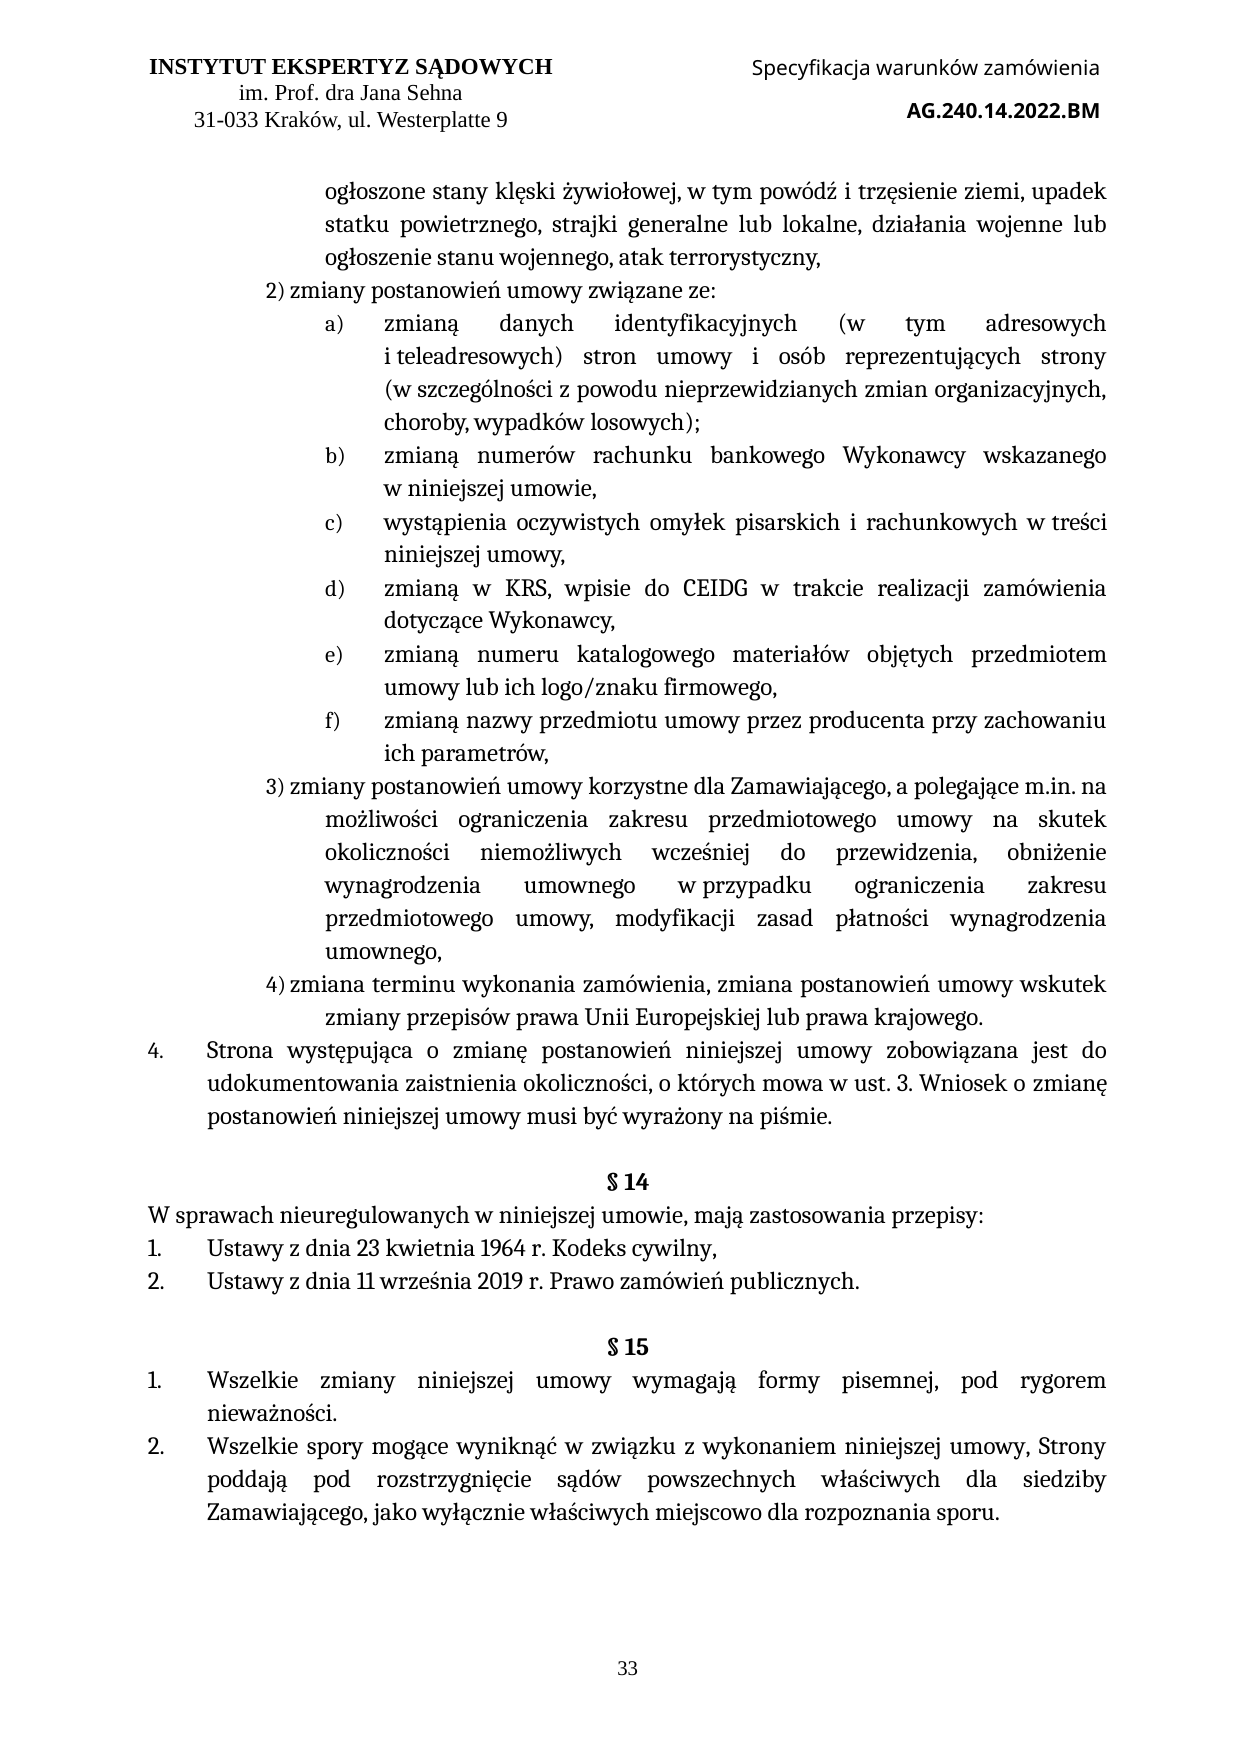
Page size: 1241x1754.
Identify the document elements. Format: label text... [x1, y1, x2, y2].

text W sprawach nieuregulowanych w niniejszej umowie, mają zastosowania przepisy: [148, 1201, 1107, 1229]
list zmianą numerów rachunku bankowego Wykonawcy wskazanego w niniejszej umowie, [325, 441, 1107, 503]
list Ustawy z dnia 11 września 2019 r. Prawo zamówień publicznych. [148, 1267, 1107, 1296]
list wystąpienia oczywistych omyłek pisarskich i rachunkowych w treści niniejszej umowy, [325, 507, 1107, 569]
list Wszelkie zmiany niniejszej umowy wymagają formy pisemnej, pod rygorem nieważności. [148, 1366, 1107, 1428]
list zmianą w KRS, wpisie do CEIDG w trakcie realizacji zamówienia dotyczące Wykonawcy, [325, 573, 1107, 635]
list zmiana terminu wykonania zamówienia, zmiana postanowień umowy wskutek zmiany przepisów prawa Unii Europejskiej lub prawa krajowego. [266, 970, 1107, 1031]
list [266, 177, 1107, 272]
list Strona występująca o zmianę postanowień niniejszej umowy zobowiązana jest do udokumentowania zaistnienia okoliczności, o których mowa w ust. 3. Wniosek o zmianę postanowień niniejszej umowy musi być wyrażony na piśmie. [148, 1036, 1107, 1131]
text § 15 [148, 1333, 1107, 1362]
list zmiany postanowień umowy związane ze: [266, 276, 1107, 305]
list zmianą nazwy przedmiotu umowy przez producenta przy zachowaniu ich parametrów, [325, 706, 1107, 767]
list Ustawy z dnia 23 kwietnia 1964 r. Kodeks cywilny, [148, 1234, 1107, 1263]
text § 14 [148, 1168, 1107, 1197]
list zmianą numeru katalogowego materiałów objętych przedmiotem umowy lub ich logo/znaku firmowego, [325, 639, 1107, 701]
list zmiany postanowień umowy korzystne dla Zamawiającego, a polegające m.in. na możliwości ograniczenia zakresu przedmiotowego umowy na skutek okoliczności niemożliwych wcześniej do przewidzenia, obniżenie wynagrodzenia umownego w przypadku ograniczenia zakresu przedmiotowego umowy, modyfikacji zasad płatności wynagrodzenia umownego, [266, 772, 1107, 965]
list Wszelkie spory mogące wyniknąć w związku z wykonaniem niniejszej umowy, Strony poddają pod rozstrzygnięcie sądów powszechnych właściwych dla siedziby Zamawiającego, jako wyłącznie właściwych miejscowo dla rozpoznania sporu. [148, 1432, 1107, 1527]
list zmianą danych identyfikacyjnych (w tym adresowych i teleadresowych) stron umowy i osób reprezentujących strony (w szczególności z powodu nieprzewidzianych zmian organizacyjnych, choroby, wypadków losowych); [325, 309, 1107, 437]
